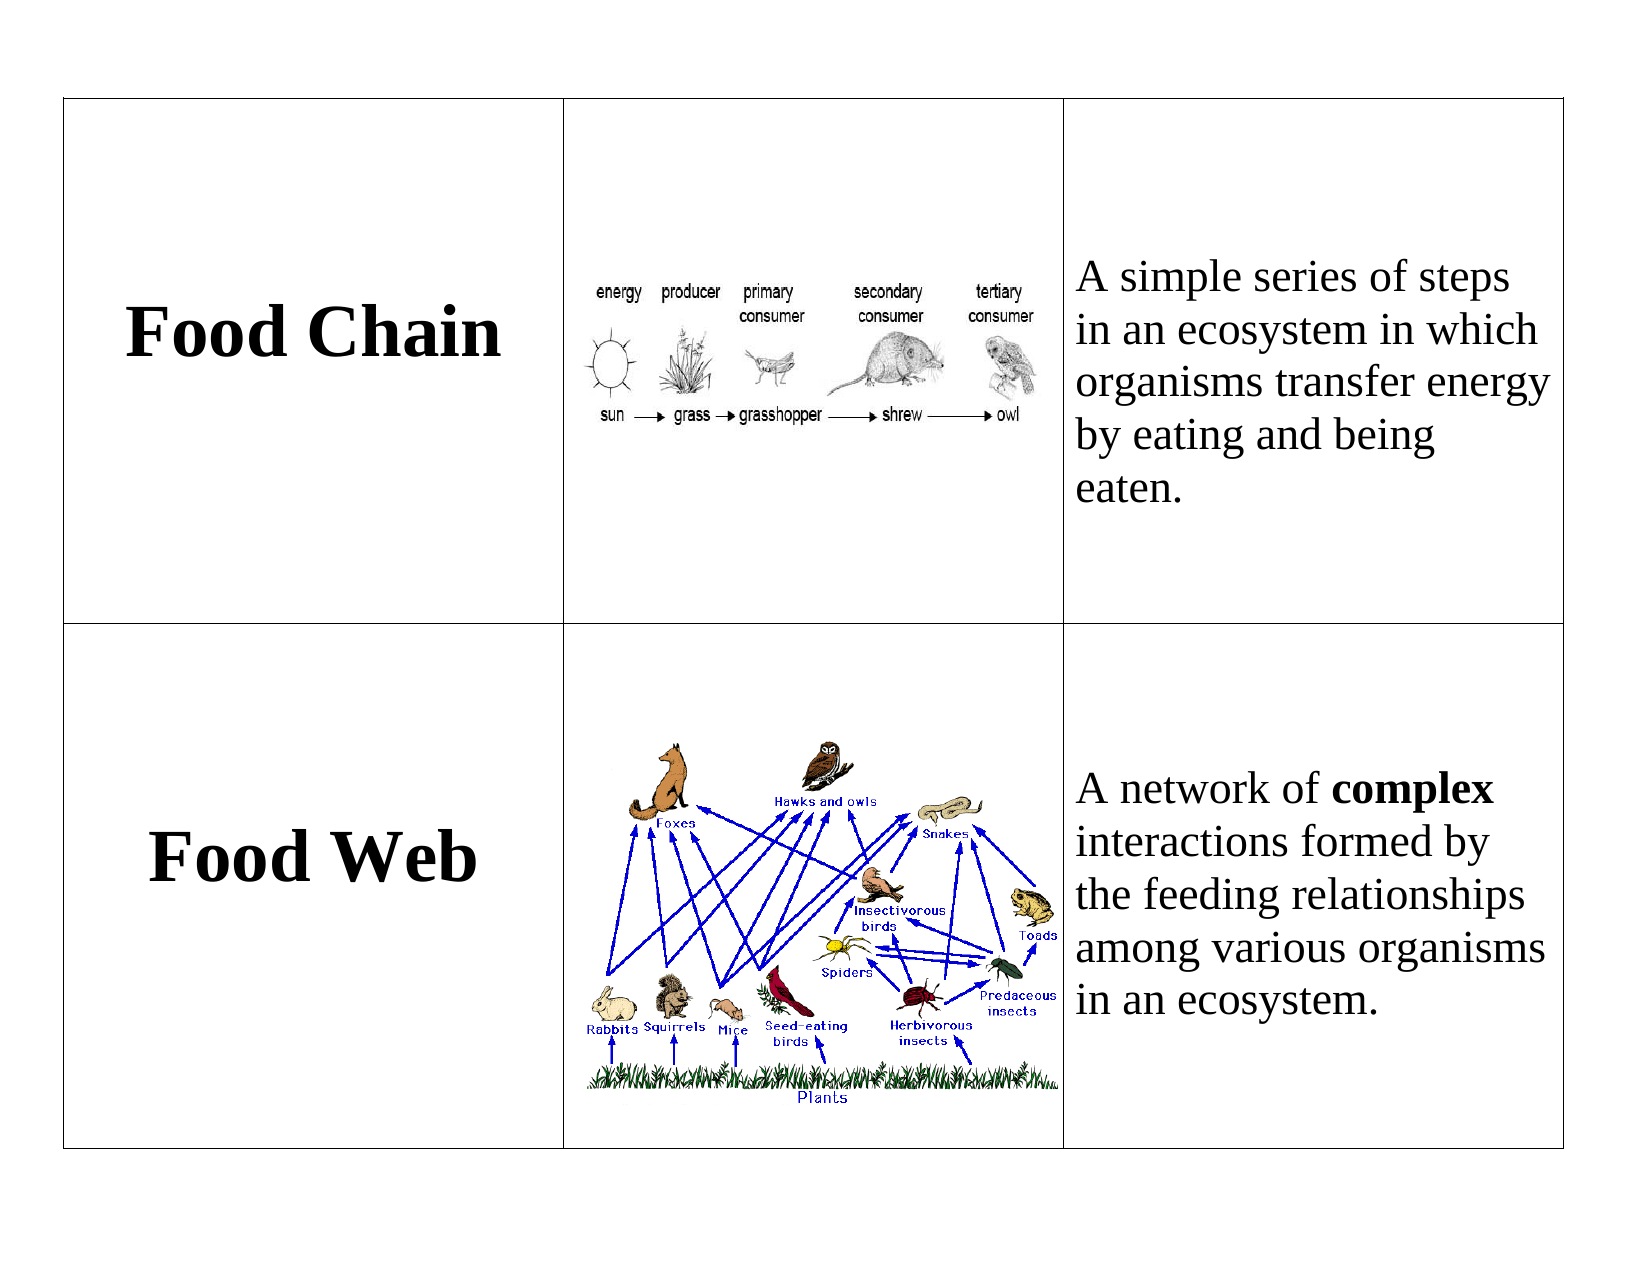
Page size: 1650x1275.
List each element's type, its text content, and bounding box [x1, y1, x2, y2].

table_cell Food Chain [64, 99, 563, 622]
table_cell [564, 624, 1063, 1147]
picture [577, 266, 1053, 473]
picture [583, 735, 1058, 1105]
table_cell Food Web [64, 624, 563, 1147]
table_cell [564, 99, 1063, 622]
table_cell A simple series of steps in an ecosystem in which organisms transfer energy by eating and being eaten. [1064, 99, 1563, 622]
table_cell A network of complex interactions formed by the feeding relationships among various organisms in an ecosystem. [1064, 624, 1563, 1147]
